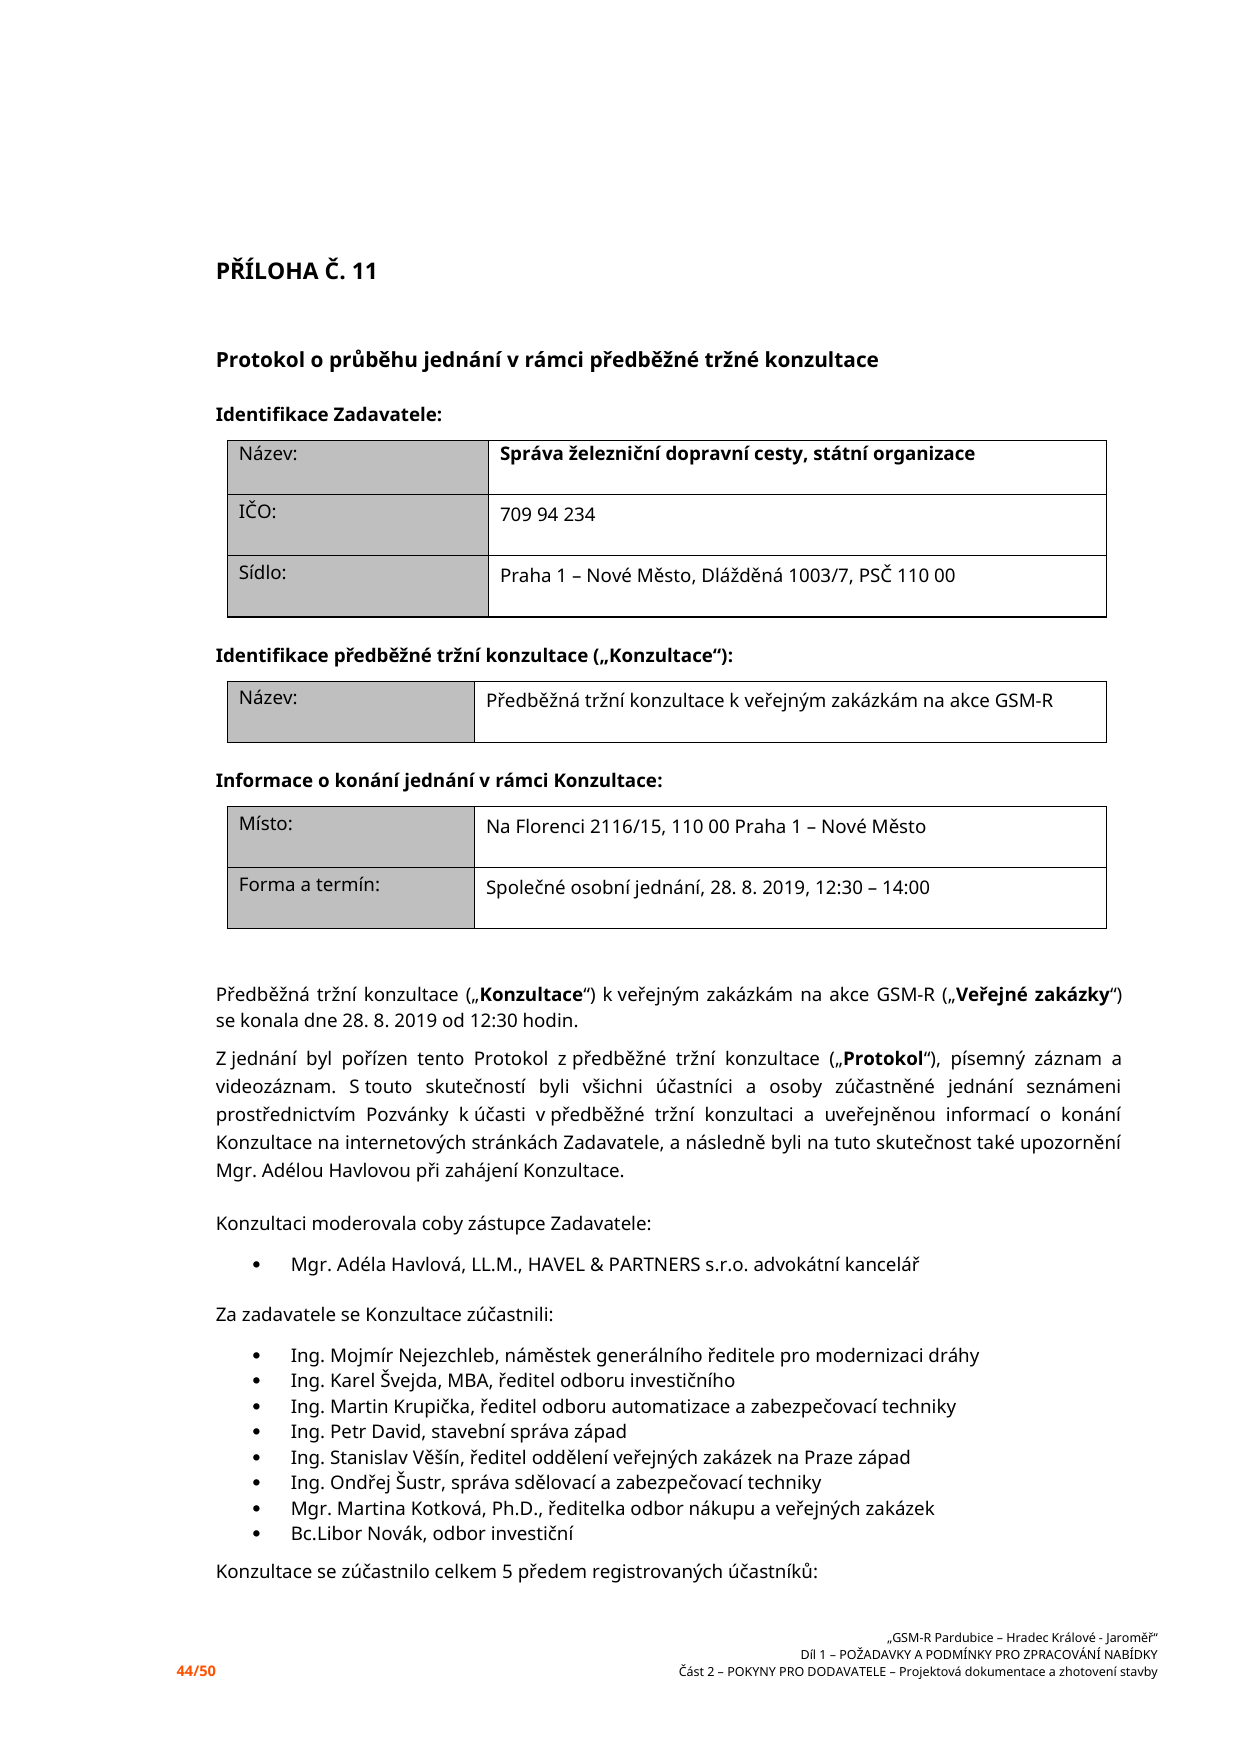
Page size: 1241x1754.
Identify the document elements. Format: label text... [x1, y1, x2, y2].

list Ing. Petr David, stavební správa západ [253, 1418, 1122, 1444]
table_header Místo: [228, 807, 474, 867]
text Z jednání byl pořízen tento Protokol z předběžné tržní konzultace („Protokol“), písemný záznam a videozáznam. S touto skutečností byli všichni účastníci a osoby zúčastněné jednání seznámeni prostřednictvím Pozvánky k účasti v předběžné tržní konzultaci a uveřejněnou informací o konání Konzultace na internetových stránkách Zadavatele, a následně byli na tuto skutečnost také upozornění Mgr. Adélou Havlovou při zahájení Konzultace. [216, 1045, 1122, 1183]
table_header Název: [228, 441, 488, 494]
text Příloha č. 11 [216, 255, 1122, 286]
table_cell Sídlo: [228, 556, 488, 616]
list Ing. Martin Krupička, ředitel odboru automatizace a zabezpečovací techniky [253, 1393, 1122, 1418]
table_cell IČO: [228, 495, 488, 555]
text Protokol o průběhu jednání v rámci předběžné tržné konzultace [216, 345, 1122, 374]
list Mgr. Martina Kotková, Ph.D., ředitelka odbor nákupu a veřejných zakázek [253, 1495, 1122, 1521]
table_cell 709 94 234 [489, 495, 1106, 555]
list Ing. Karel Švejda, MBA, ředitel odboru investičního [253, 1367, 1122, 1393]
table_header Předběžná tržní konzultace k veřejným zakázkám na akce GSM-R [475, 682, 1106, 742]
table_header Na Florenci 2116/15, 110 00 Praha 1 – Nové Město [475, 807, 1106, 867]
text Identifikace Zadavatele: [216, 402, 1122, 427]
text Identifikace předběžné tržní konzultace („Konzultace“): [216, 642, 1122, 668]
list Ing. Stanislav Věšín, ředitel oddělení veřejných zakázek na Praze západ [253, 1444, 1122, 1469]
table_cell Forma a termín: [228, 868, 474, 928]
text Konzultace se zúčastnilo celkem 5 předem registrovaných účastníků: [216, 1559, 1122, 1584]
table_header Název: [228, 682, 474, 742]
text Konzultaci moderovala coby zástupce Zadavatele: [216, 1210, 1122, 1236]
text Za zadavatele se Konzultace zúčastnili: [216, 1301, 1122, 1327]
text Informace o konání jednání v rámci Konzultace: [216, 768, 1122, 793]
table_cell Praha 1 – Nové Město, Dlážděná 1003/7, PSČ 110 00 [489, 556, 1106, 616]
list Mgr. Adéla Havlová, LL.M., HAVEL & PARTNERS s.r.o. advokátní kancelář [253, 1251, 1122, 1276]
list Ing. Ondřej Šustr, správa sdělovací a zabezpečovací techniky [253, 1469, 1122, 1495]
text Předběžná tržní konzultace („Konzultace“) k veřejným zakázkám na akce GSM-R („Veřejné zakázky“) se konala dne 28. 8. 2019 od 12:30 hodin. [216, 982, 1122, 1033]
table_header Správa železniční dopravní cesty, státní organizace [489, 441, 1106, 494]
list Bc.Libor Novák, odbor investiční [253, 1521, 1122, 1546]
list Ing. Mojmír Nejezchleb, náměstek generálního ředitele pro modernizaci dráhy [253, 1342, 1122, 1367]
table_cell Společné osobní jednání, 28. 8. 2019, 12:30 – 14:00 [475, 868, 1106, 928]
